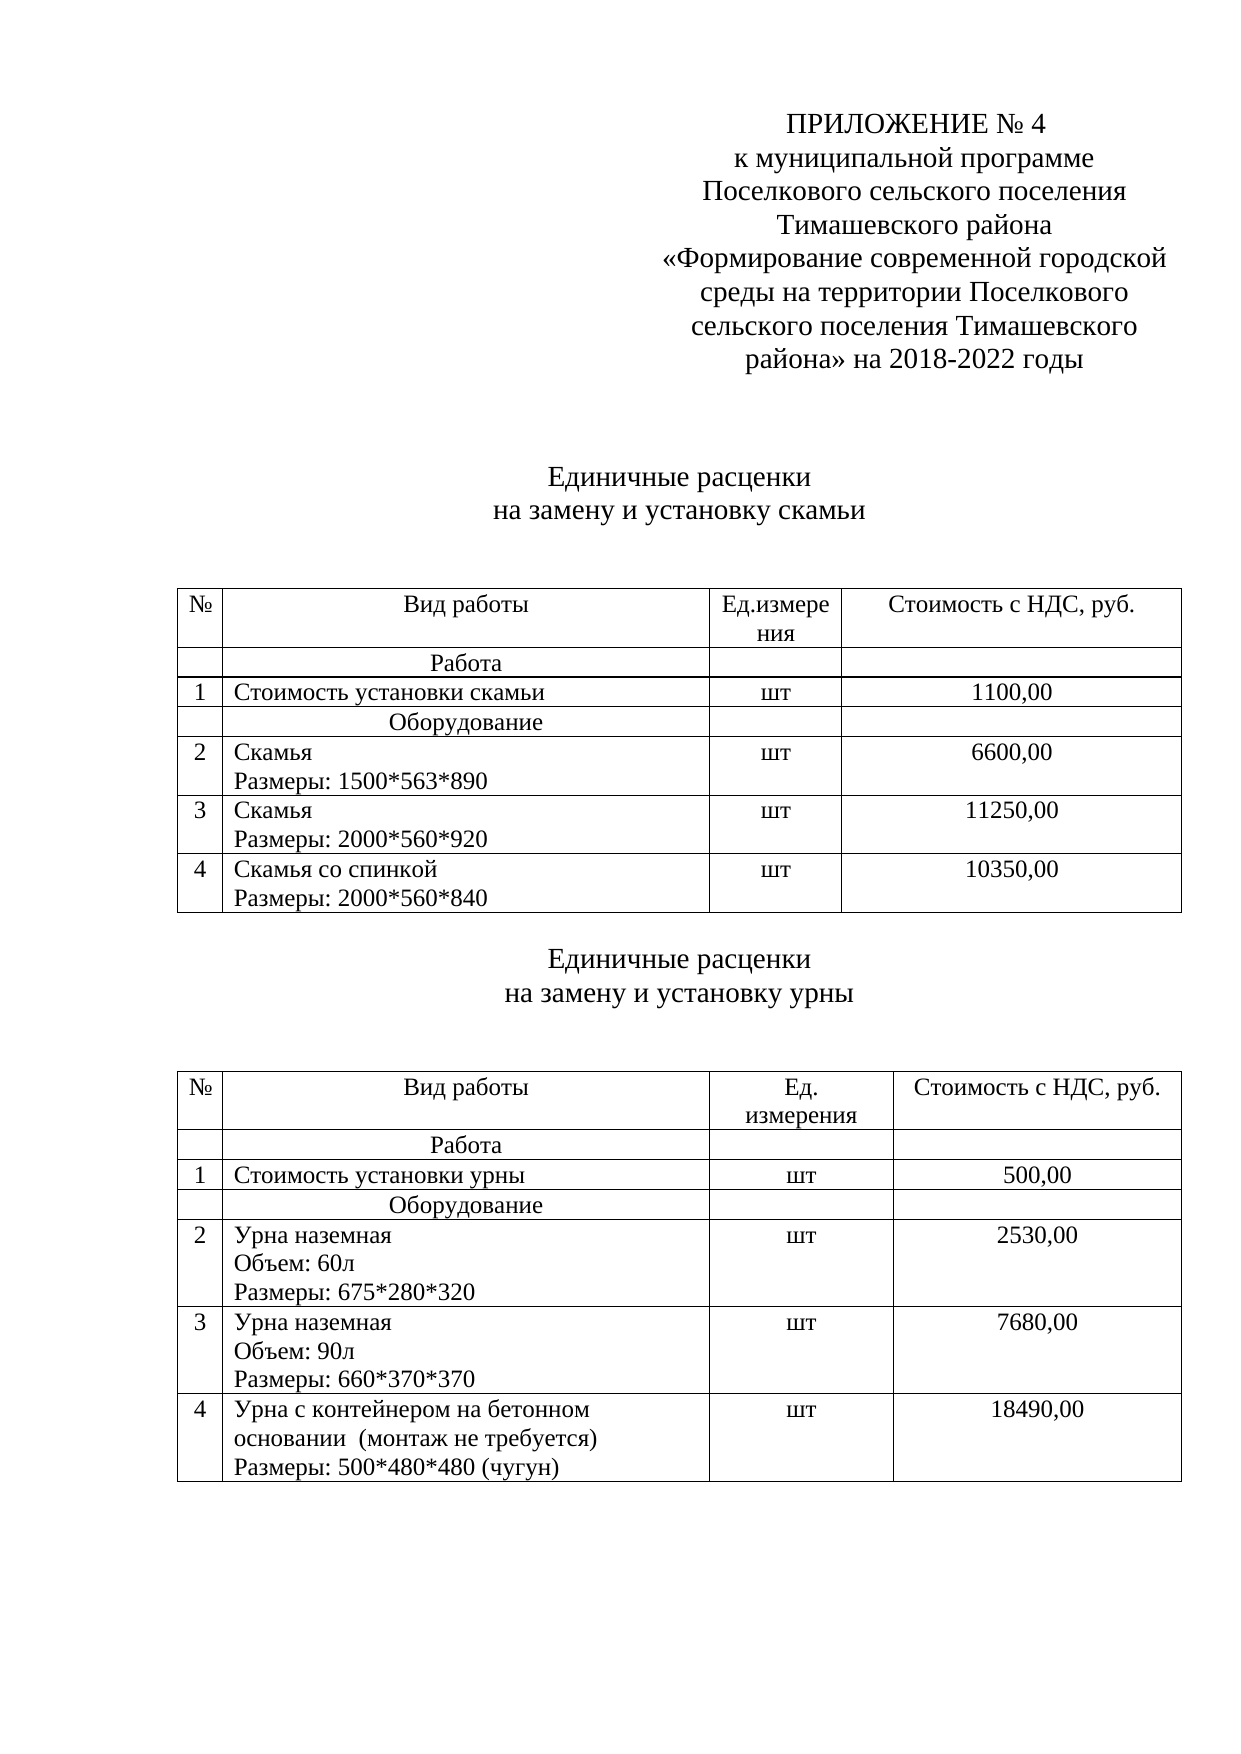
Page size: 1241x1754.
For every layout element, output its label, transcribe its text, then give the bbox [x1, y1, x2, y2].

text ПРИЛОЖЕНИЕ № 4 [650, 106, 1181, 140]
table_cell [894, 1190, 1181, 1219]
text Единичные расценки [177, 459, 1181, 492]
text на замену и установку урны [177, 975, 1181, 1008]
table_cell 3 [178, 796, 222, 853]
table_cell Скамья со спинкой Размеры: 2000*560*840 [223, 854, 709, 912]
table_cell шт [710, 1307, 893, 1393]
table_cell 18490,00 [894, 1394, 1181, 1481]
table_cell [710, 707, 841, 736]
table_cell [178, 707, 222, 736]
table_header Стоимость с НДС, руб. [842, 589, 1181, 647]
table_cell Оборудование [223, 707, 709, 736]
text «Формирование современной городской среды на территории Поселкового сельского поселения Тимашевского района» на 2018-2022 годы [647, 241, 1181, 375]
table_cell шт [710, 1220, 893, 1306]
table_cell Стоимость установки скамьи [223, 678, 709, 706]
table_header Ед. измерения [710, 1072, 893, 1129]
table_cell 6600,00 [842, 737, 1181, 794]
table_cell шт [710, 796, 841, 853]
table_cell 7680,00 [894, 1307, 1181, 1393]
table_header Ед.измерения [710, 589, 841, 647]
table_cell Скамья Размеры: 2000*560*920 [223, 796, 709, 853]
text на замену и установку скамьи [177, 492, 1181, 526]
table_cell 10350,00 [842, 854, 1181, 912]
text к муниципальной программе [647, 140, 1181, 173]
text Поселкового сельского поселения [647, 173, 1181, 207]
table_cell шт [710, 678, 841, 706]
table_cell [178, 648, 222, 676]
table_cell [710, 648, 841, 676]
text Тимашевского района [647, 207, 1181, 241]
table_cell Урна наземная Объем: 90л Размеры: 660*370*370 [223, 1307, 709, 1393]
table_cell Скамья Размеры: 1500*563*890 [223, 737, 709, 794]
table_cell 3 [178, 1307, 222, 1393]
table_header № [178, 1072, 222, 1129]
table_cell [710, 1130, 893, 1159]
table_header Вид работы [223, 1072, 709, 1129]
table_header № [178, 589, 222, 647]
table_cell [178, 1130, 222, 1159]
table_cell 2 [178, 737, 222, 794]
table_cell [178, 1190, 222, 1219]
table_header Стоимость с НДС, руб. [894, 1072, 1181, 1129]
table_cell 1 [178, 678, 222, 706]
table_cell Работа [223, 648, 709, 676]
table_cell [842, 648, 1181, 676]
table_cell Урна наземная Объем: 60л Размеры: 675*280*320 [223, 1220, 709, 1306]
table_cell Оборудование [223, 1190, 709, 1219]
table_cell Урна с контейнером на бетонном основании (монтаж не требуется) Размеры: 500*480*480 (чугун) [223, 1394, 709, 1481]
table_cell 1 [178, 1160, 222, 1189]
table_cell 4 [178, 1394, 222, 1481]
text Единичные расценки [177, 941, 1181, 975]
table_cell шт [710, 854, 841, 912]
table_cell 1100,00 [842, 678, 1181, 706]
table_cell шт [710, 1160, 893, 1189]
table_cell [710, 1190, 893, 1219]
table_cell [894, 1130, 1181, 1159]
table_header Вид работы [223, 589, 709, 647]
table_cell 2530,00 [894, 1220, 1181, 1306]
table_cell 4 [178, 854, 222, 912]
table_cell 2 [178, 1220, 222, 1306]
table_cell [842, 707, 1181, 736]
table_cell Работа [223, 1130, 709, 1159]
table_cell Стоимость установки урны [223, 1160, 709, 1189]
table_cell 500,00 [894, 1160, 1181, 1189]
table_cell шт [710, 1394, 893, 1481]
table_cell 11250,00 [842, 796, 1181, 853]
table_cell шт [710, 737, 841, 794]
